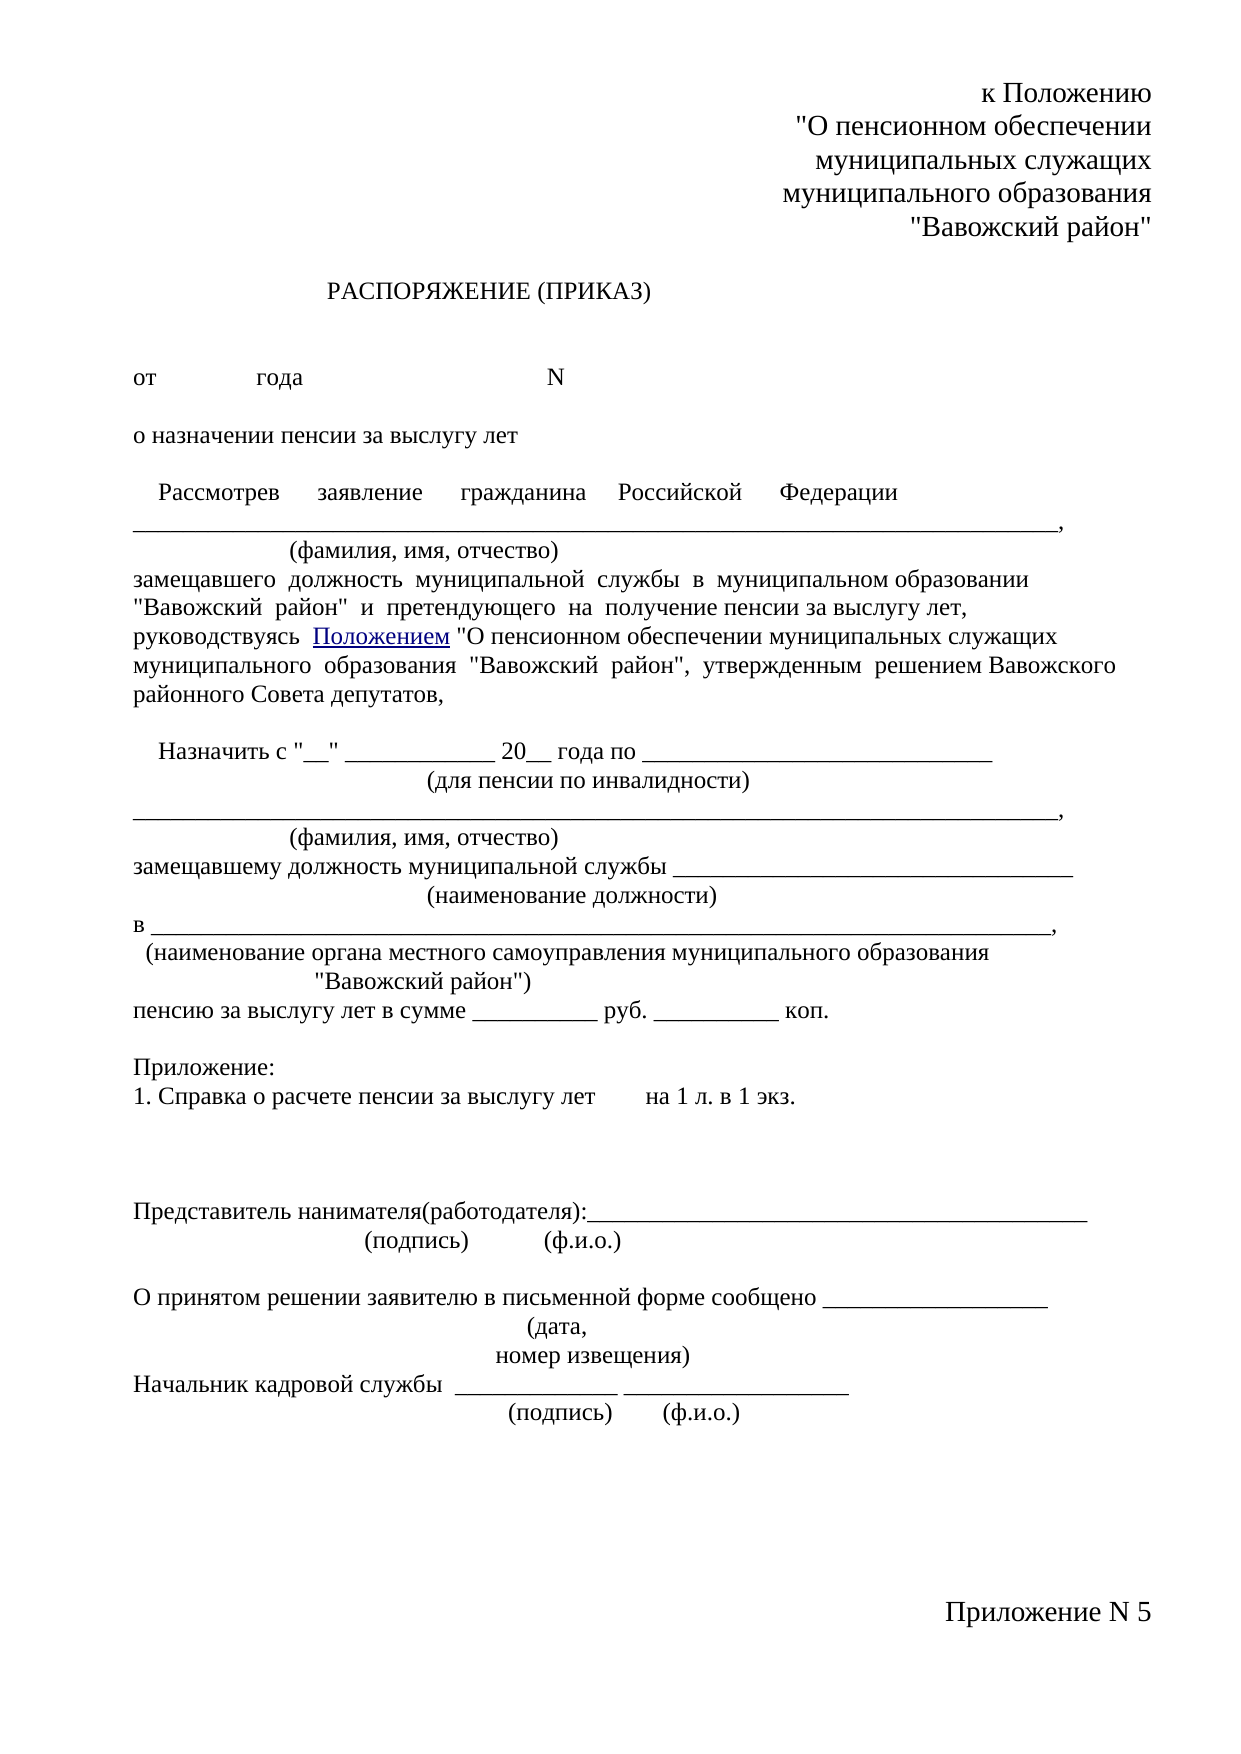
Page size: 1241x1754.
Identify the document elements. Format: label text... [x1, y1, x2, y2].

text муниципальных служащих [133, 142, 1152, 176]
text номер извещения) [133, 1340, 1152, 1369]
text замещавшего должность муниципальной службы в муниципальном образовании [133, 564, 1152, 592]
text Представитель нанимателя(работодателя):________________________________________ [133, 1196, 1152, 1225]
text муниципального образования [133, 176, 1152, 209]
text __________________________________________________________________________, [133, 506, 1152, 535]
text (фамилия, имя, отчество) [133, 822, 1152, 851]
text (дата, [133, 1311, 1152, 1340]
text "Вавожский район") [133, 966, 1152, 995]
text __________________________________________________________________________, [133, 794, 1152, 822]
text Начальник кадровой службы _____________ __________________ [133, 1369, 1152, 1397]
text руководствуясь Положением "О пенсионном обеспечении муниципальных служащих [133, 621, 1152, 650]
text (фамилия, имя, отчество) [133, 535, 1152, 564]
text О принятом решении заявителю в письменной форме сообщено __________________ [133, 1282, 1152, 1311]
text (для пенсии по инвалидности) [133, 765, 1152, 794]
text (подпись) (ф.и.о.) [133, 1397, 1152, 1426]
text замещавшему должность муниципальной службы ________________________________ [133, 851, 1152, 880]
text РАСПОРЯЖЕНИЕ (ПРИКАЗ) [133, 276, 1152, 305]
text 1. Справка о расчете пенсии за выслугу лет на 1 л. в 1 экз. [133, 1081, 1152, 1110]
text Назначить с "__" ____________ 20__ года по ____________________________ [133, 736, 1152, 765]
text Рассмотрев заявление гражданина Российской Федерации [133, 477, 1152, 506]
text о назначении пенсии за выслугу лет [133, 420, 1152, 449]
text пенсию за выслугу лет в сумме __________ руб. __________ коп. [133, 995, 1152, 1024]
text в ________________________________________________________________________, [133, 909, 1152, 937]
text "О пенсионном обеспечении [133, 108, 1152, 142]
text к Положению [133, 75, 1152, 108]
text Приложение N 5 [133, 1594, 1152, 1627]
text от года N [133, 362, 1152, 391]
text (наименование должности) [133, 880, 1152, 909]
text (наименование органа местного самоуправления муниципального образования [133, 937, 1152, 966]
text муниципального образования "Вавожский район", утвержденным решением Вавожского районного Совета депутатов, [133, 650, 1152, 707]
text "Вавожский район" [133, 209, 1152, 243]
text Приложение: [133, 1052, 1152, 1081]
text "Вавожский район" и претендующего на получение пенсии за выслугу лет, [133, 592, 1152, 621]
text (подпись) (ф.и.о.) [133, 1225, 1152, 1254]
